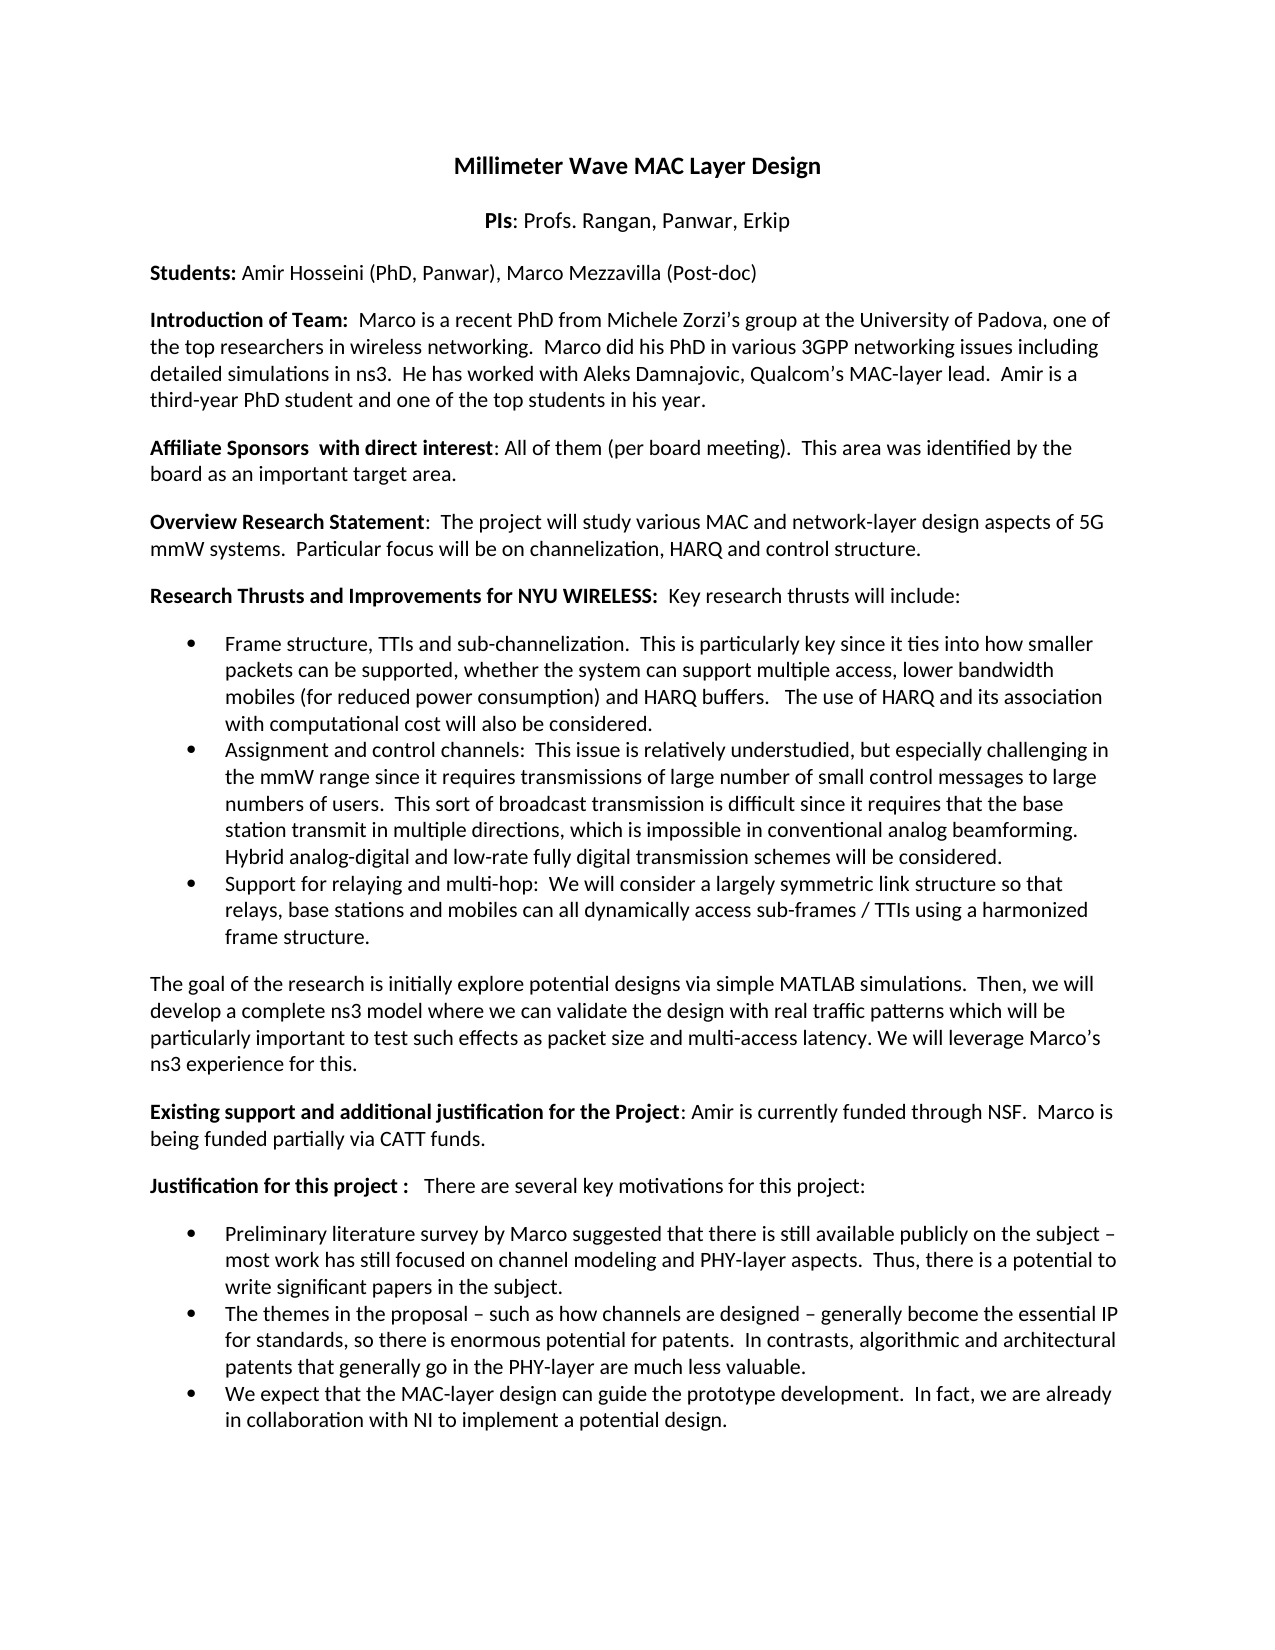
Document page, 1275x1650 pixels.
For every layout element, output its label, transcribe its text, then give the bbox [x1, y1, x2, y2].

list The themes in the proposal – such as how channels are designed – generally become the essential IP for standards, so there is enormous potential for patents. In contrasts, algorithmic and architectural patents that generally go in the PHY-layer are much less valuable. [187, 1300, 1125, 1380]
list Preliminary literature survey by Marco suggested that there is still available publicly on the subject – most work has still focused on channel modeling and PHY-layer aspects. Thus, there is a potential to write significant papers in the subject. [187, 1220, 1125, 1300]
text Millimeter Wave MAC Layer Design [150, 150, 1125, 181]
text Overview Research Statement: The project will study various MAC and network-layer design aspects of 5G mmW systems. Particular focus will be on channelization, HARQ and control structure. [150, 508, 1125, 561]
list Assignment and control channels: This issue is relatively understudied, but especially challenging in the mmW range since it requires transmissions of large number of small control messages to large numbers of users. This sort of broadcast transmission is difficult since it requires that the base station transmit in multiple directions, which is impossible in conventional analog beamforming. Hybrid analog-digital and low-rate fully digital transmission schemes will be considered. [187, 736, 1125, 870]
text The goal of the research is initially explore potential designs via simple MATLAB simulations. Then, we will develop a complete ns3 model where we can validate the design with real traffic patterns which will be particularly important to test such effects as packet size and multi-access latency. We will leverage Marco’s ns3 experience for this. [150, 971, 1125, 1077]
text Justification for this project : There are several key motivations for this project: [150, 1172, 1125, 1199]
text Affiliate Sponsors with direct interest: All of them (per board meeting). This area was identified by the board as an important target area. [150, 434, 1125, 487]
text Existing support and additional justification for the Project: Amir is currently funded through NSF. Marco is being funded partially via CATT funds. [150, 1098, 1125, 1151]
list Support for relaying and multi-hop: We will consider a largely symmetric link structure so that relays, base stations and mobiles can all dynamically access sub-frames / TTIs using a harmonized frame structure. [187, 870, 1125, 950]
text Students: Amir Hosseini (PhD, Panwar), Marco Mezzavilla (Post-doc) [150, 259, 1125, 286]
list Frame structure, TTIs and sub-channelization. This is particularly key since it ties into how smaller packets can be supported, whether the system can support multiple access, lower bandwidth mobiles (for reduced power consumption) and HARQ buffers. The use of HARQ and its association with computational cost will also be considered. [187, 630, 1125, 736]
text Research Thrusts and Improvements for NYU WIRELESS: Key research thrusts will include: [150, 582, 1125, 609]
list We expect that the MAC-layer design can guide the prototype development. In fact, we are already in collaboration with NI to implement a potential design. [187, 1380, 1125, 1433]
text PIs: Profs. Rangan, Panwar, Erkip [150, 206, 1125, 234]
text Introduction of Team: Marco is a recent PhD from Michele Zorzi’s group at the University of Padova, one of the top researchers in wireless networking. Marco did his PhD in various 3GPP networking issues including detailed simulations in ns3. He has worked with Aleks Damnajovic, Qualcom’s MAC-layer lead. Amir is a third-year PhD student and one of the top students in his year. [150, 306, 1125, 413]
